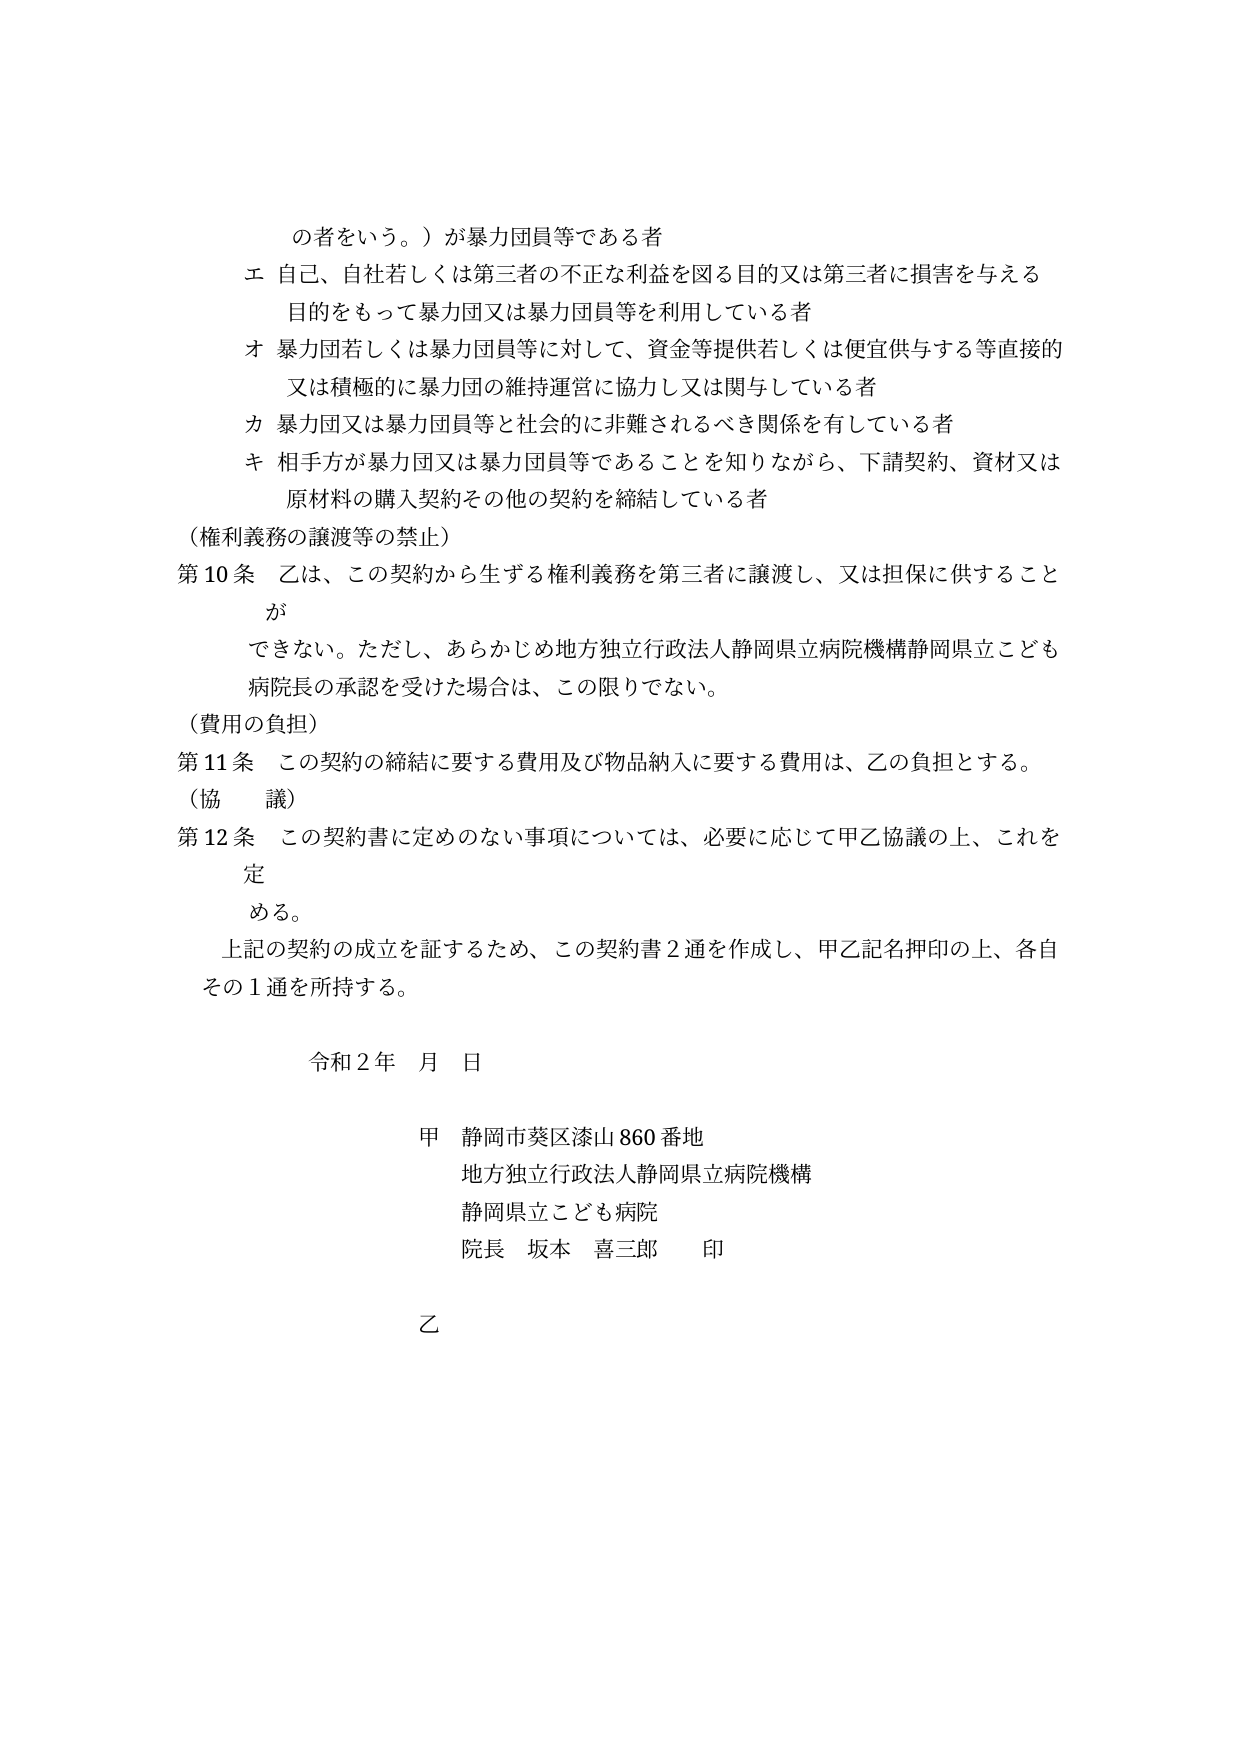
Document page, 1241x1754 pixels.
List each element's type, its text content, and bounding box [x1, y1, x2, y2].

text 第12条 この契約書に定めのない事項については、必要に応じて甲乙協議の上、これを定 [177, 817, 1063, 892]
text 甲 静岡市葵区漆山860番地 [177, 1117, 1063, 1154]
text エ 自己、自社若しくは第三者の不正な利益を図る目的又は第三者に損害を与える [177, 254, 1063, 292]
text 病院長の承認を受けた場合は、この限りでない。 [248, 667, 1063, 704]
text 第10条 乙は、この契約から生ずる権利義務を第三者に譲渡し、又は担保に供することが [177, 554, 1063, 629]
text 上記の契約の成立を証するため、この契約書２通を作成し、甲乙記名押印の上、各自 [177, 929, 1063, 967]
text （権利義務の譲渡等の禁止） [177, 517, 1063, 554]
text カ 暴力団又は暴力団員等と社会的に非難されるべき関係を有している者 [177, 404, 1063, 442]
text （協 議） [177, 779, 1063, 817]
text その１通を所持する。 [201, 967, 1063, 1004]
text 静岡県立こども病院 [177, 1192, 1063, 1229]
text オ 暴力団若しくは暴力団員等に対して、資金等提供若しくは便宜供与する等直接的又は積極的に暴力団の維持運営に協力し又は関与している者 [243, 329, 1063, 404]
text キ 相手方が暴力団又は暴力団員等であることを知りながら、下請契約、資材又は原材料の購入契約その他の契約を締結している者 [243, 442, 1063, 517]
text 第11条 この契約の締結に要する費用及び物品納入に要する費用は、乙の負担とする。 [177, 742, 1063, 779]
text 令和２年 月 日 [177, 1042, 1063, 1079]
text 院長 坂本 喜三郎 印 [177, 1229, 1063, 1267]
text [177, 217, 1063, 254]
text 目的をもって暴力団又は暴力団員等を利用している者 [177, 292, 1063, 329]
text 地方独立行政法人静岡県立病院機構 [177, 1154, 1063, 1192]
text できない。ただし、あらかじめ地方独立行政法人静岡県立病院機構静岡県立こども [248, 629, 1063, 667]
text 乙 [177, 1304, 1063, 1342]
text （費用の負担） [177, 704, 1063, 742]
text める。 [248, 892, 1063, 929]
